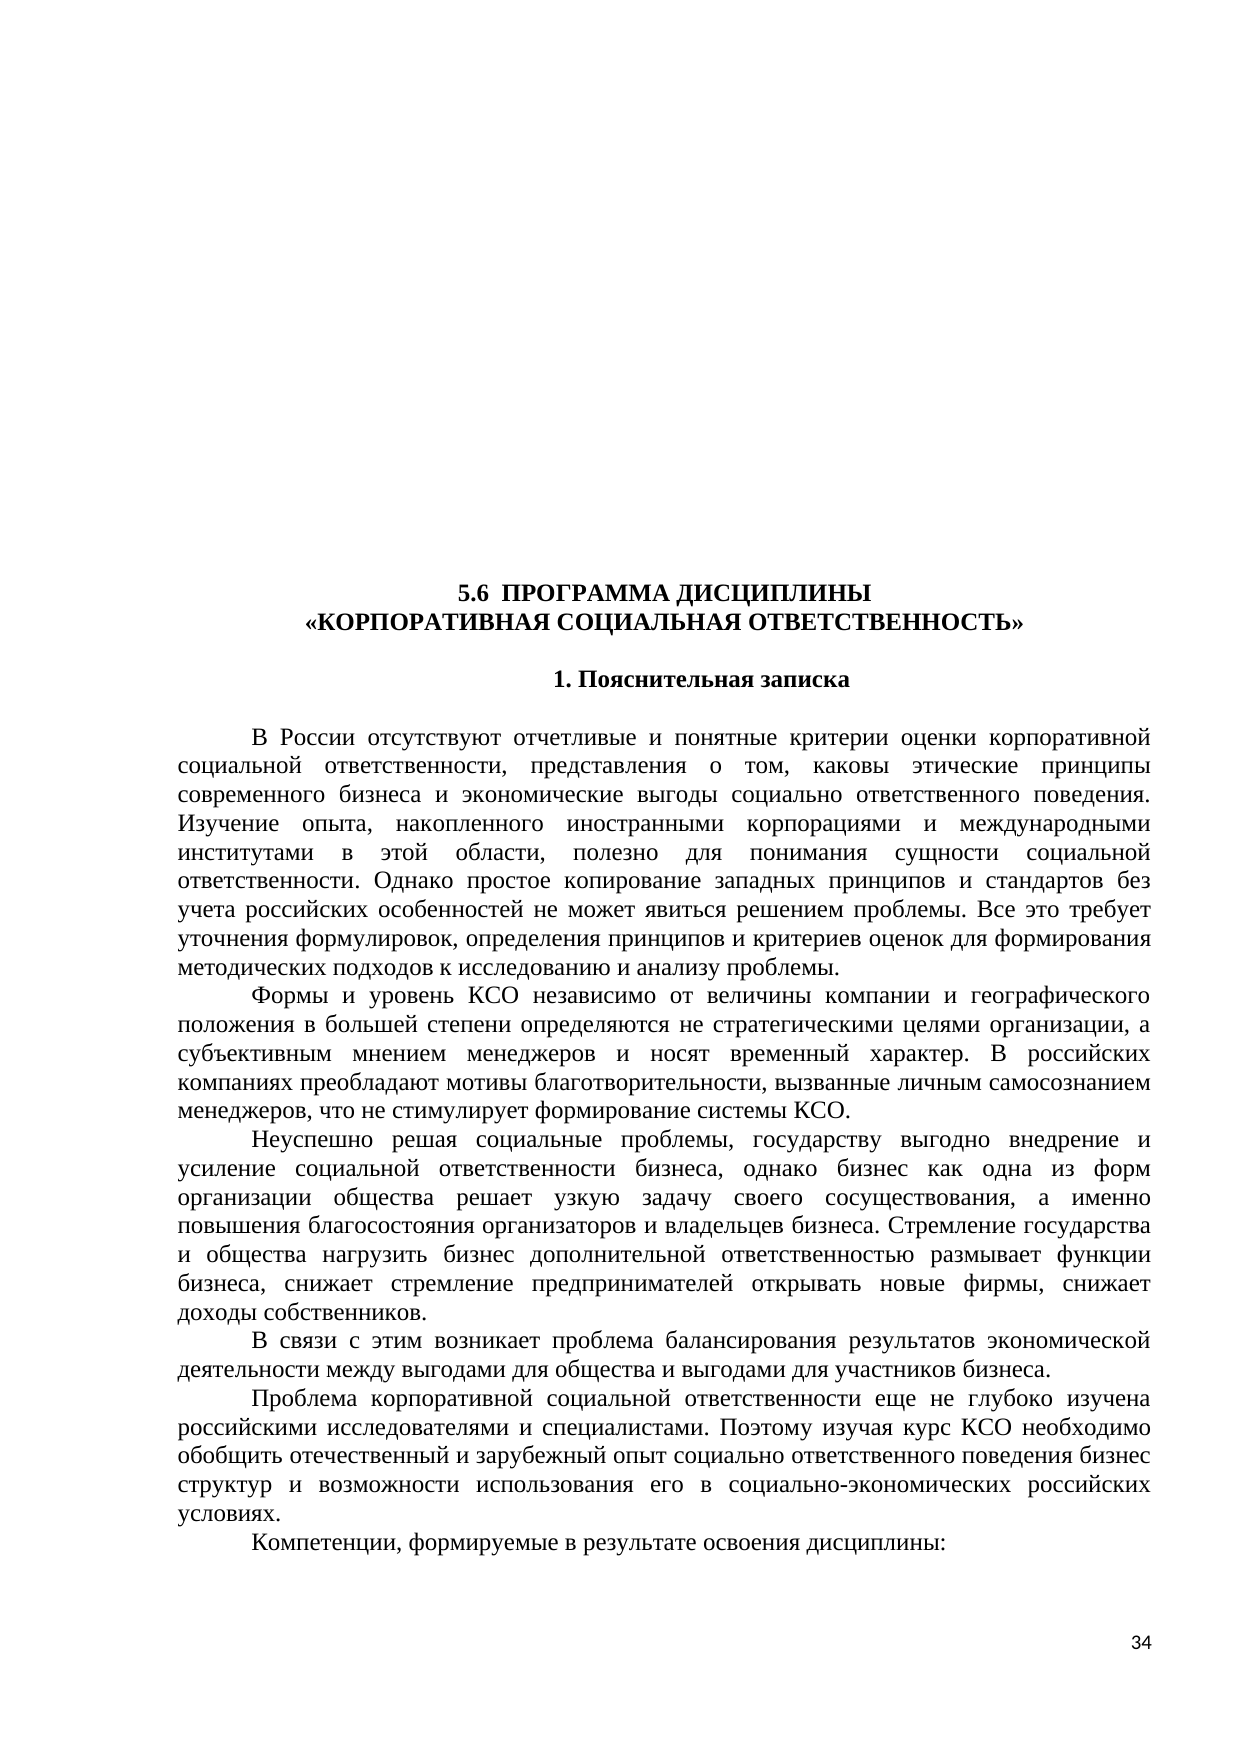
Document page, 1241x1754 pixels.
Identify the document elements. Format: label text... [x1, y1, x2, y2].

text Неуспешно решая социальные проблемы, государству выгодно внедрение и усиление социальной ответственности бизнеса, однако бизнес как одна из форм организации общества решает узкую задачу своего сосуществования, а именно повышения благосостояния организаторов и владельцев бизнеса. Стремление государства и общества нагрузить бизнес дополнительной ответственностью размывает функции бизнеса, снижает стремление предпринимателей открывать новые фирмы, снижает доходы собственников. [177, 1124, 1152, 1326]
text «КОРПОРАТИВНАЯ СОЦИАЛЬНАЯ ОТВЕТСТВЕННОСТЬ» [177, 607, 1152, 636]
text Компетенции, формируемые в результате освоения дисциплины: [177, 1527, 1152, 1556]
text 5.6 ПРОГРАММА ДИСЦИПЛИНЫ [177, 578, 1152, 607]
text Формы и уровень КСО независимо от величины компании и географического положения в большей степени определяются не стратегическими целями организации, а субъективным мнением менеджеров и носят временный характер. В российских компаниях преобладают мотивы благотворительности, вызванные личным самосознанием менеджеров, что не стимулирует формирование системы КСО. [177, 981, 1152, 1124]
text 1. Пояснительная записка [177, 664, 1152, 693]
text В связи с этим возникает проблема балансирования результатов экономической деятельности между выгодами для общества и выгодами для участников бизнеса. [177, 1326, 1152, 1383]
text В России отсутствуют отчетливые и понятные критерии оценки корпоративной социальной ответственности, представления о том, каковы этические принципы современного бизнеса и экономические выгоды социально ответственного поведения. Изучение опыта, накопленного иностранными корпорациями и международными институтами в этой области, полезно для понимания сущности социальной ответственности. Однако простое копирование западных принципов и стандартов без учета российских особенностей не может явиться решением проблемы. Все это требует уточнения формулировок, определения принципов и критериев оценок для формирования методических подходов к исследованию и анализу проблемы. [177, 722, 1152, 981]
text Проблема корпоративной социальной ответственности еще не глубоко изучена российскими исследователями и специалистами. Поэтому изучая курс КСО необходимо обобщить отечественный и зарубежный опыт социально ответственного поведения бизнес структур и возможности использования его в социально-экономических российских условиях. [177, 1383, 1152, 1527]
